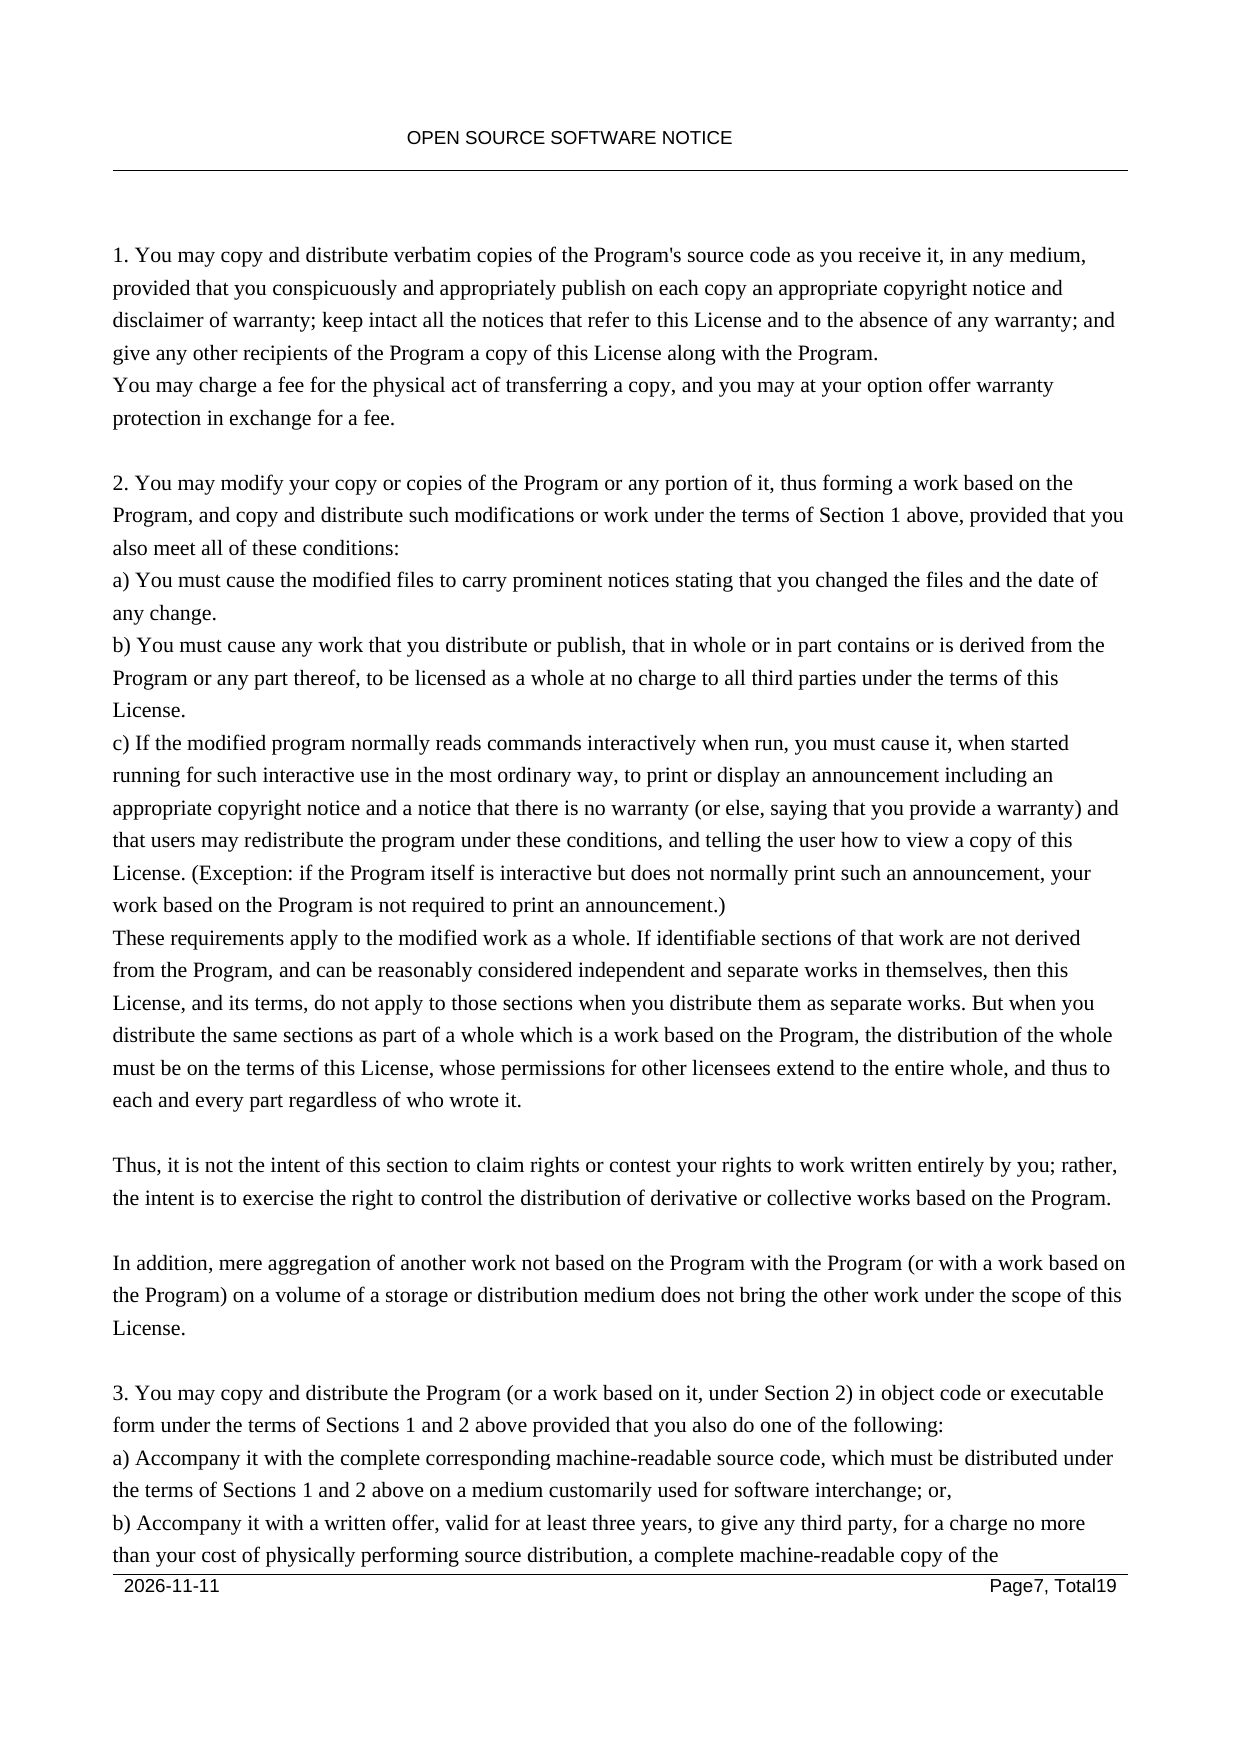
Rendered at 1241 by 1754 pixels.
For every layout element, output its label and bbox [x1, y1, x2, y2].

text [112, 206, 1128, 1571]
